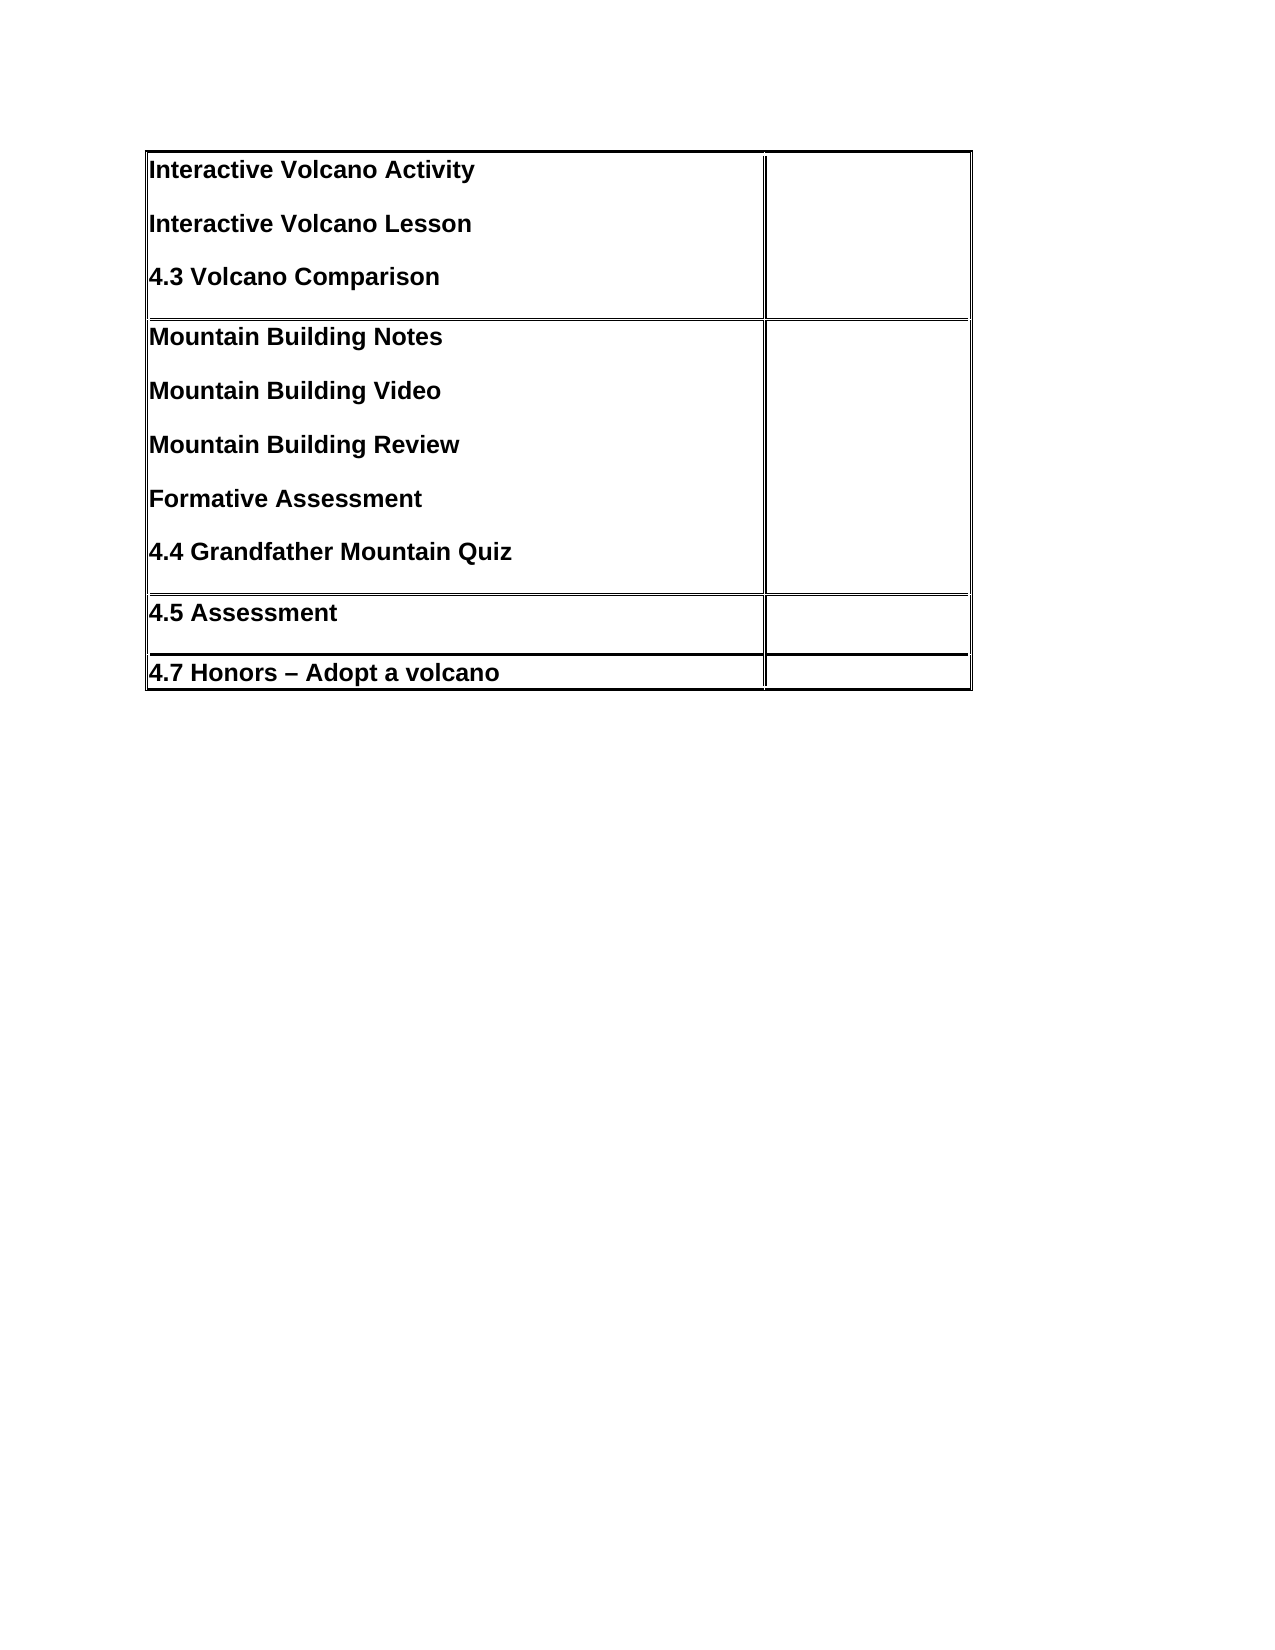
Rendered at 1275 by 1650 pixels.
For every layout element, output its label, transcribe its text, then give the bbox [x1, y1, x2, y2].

table_cell 4.7 Honors – Adopt a volcano [146, 653, 765, 688]
table_cell Mountain Building Notes Mountain Building Video Mountain Building Review Formative Assessment 4.4 Grandfather Mountain Quiz [146, 318, 765, 593]
table_cell [765, 593, 971, 653]
table_cell [765, 153, 970, 318]
table_cell [765, 653, 971, 688]
table_cell [765, 318, 971, 593]
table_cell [148, 152, 765, 318]
table_cell 4.5 Assessment [146, 593, 765, 653]
